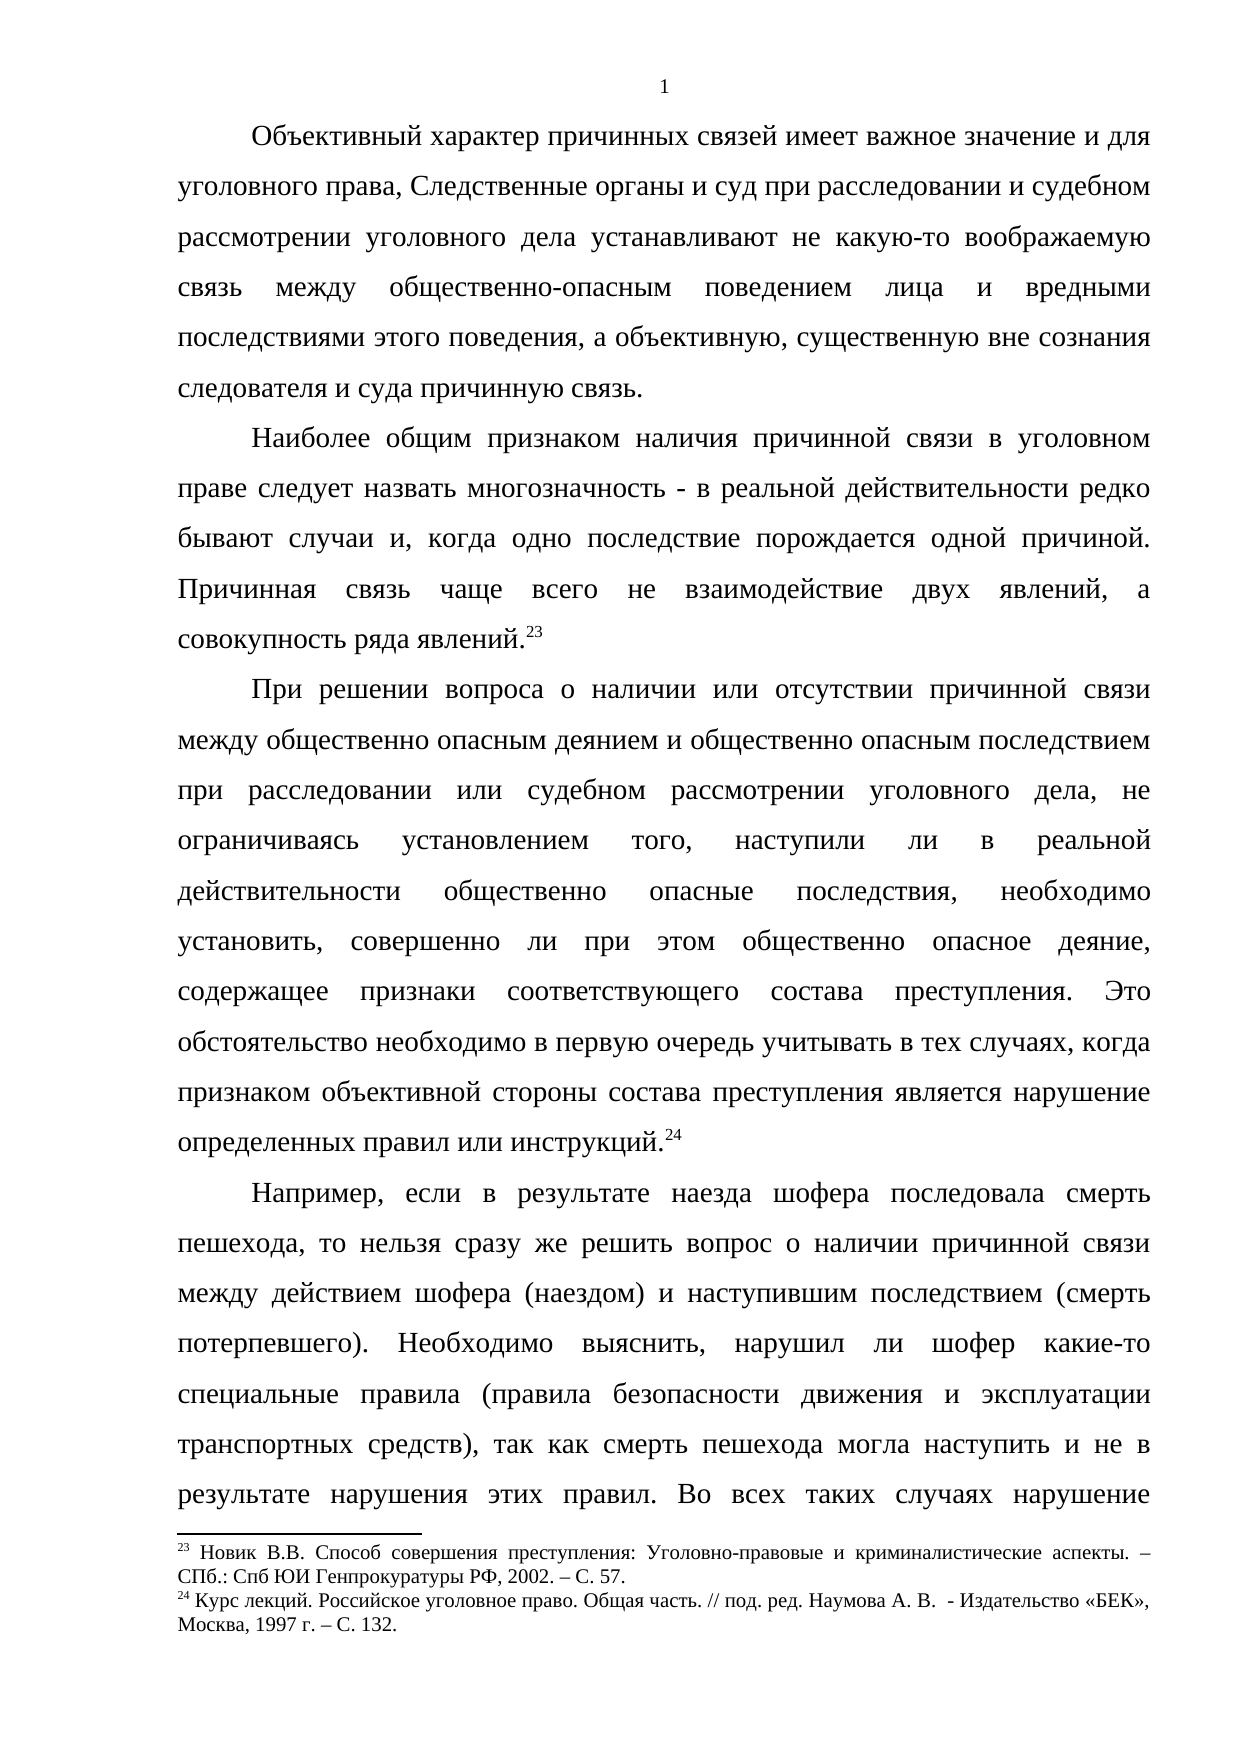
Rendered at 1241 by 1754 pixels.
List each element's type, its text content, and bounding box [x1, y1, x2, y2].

text Объективный характер причинных связей имеет важное значение и для уголовного права, Следственные органы и суд при расследовании и судебном рассмотрении уголовного дела устанавливают не какую-то воображаемую связь между общественно-опасным поведением лица и вредными последствиями этого поведения, а объективную, существенную вне сознания следователя и суда причинную связь. [177, 118, 1152, 403]
text Наиболее общим признаком наличия причинной связи в уголовном праве следует назвать многозначность - в реальной действительности редко бывают случаи и, когда одно последствие порождается одной причиной. Причинная связь чаще всего не взаимодействие двух явлений, а совокупность ряда явлений. [177, 420, 1152, 655]
text При решении вопроса о наличии или отсутствии причинной связи между общественно опасным деянием и общественно опасным последствием при расследовании или судебном рассмотрении уголовного дела, не ограничиваясь установлением того, наступили ли в реальной действительности общественно опасные последствия, необходимо установить, совершенно ли при этом общественно опасное деяние, содержащее признаки соответствующего состава преступления. Это обстоятельство необходимо в первую очередь учитывать в тех случаях, когда признаком объективной стороны состава преступления является нарушение определенных правил или инструкций. [177, 672, 1152, 1158]
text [177, 1175, 1152, 1510]
